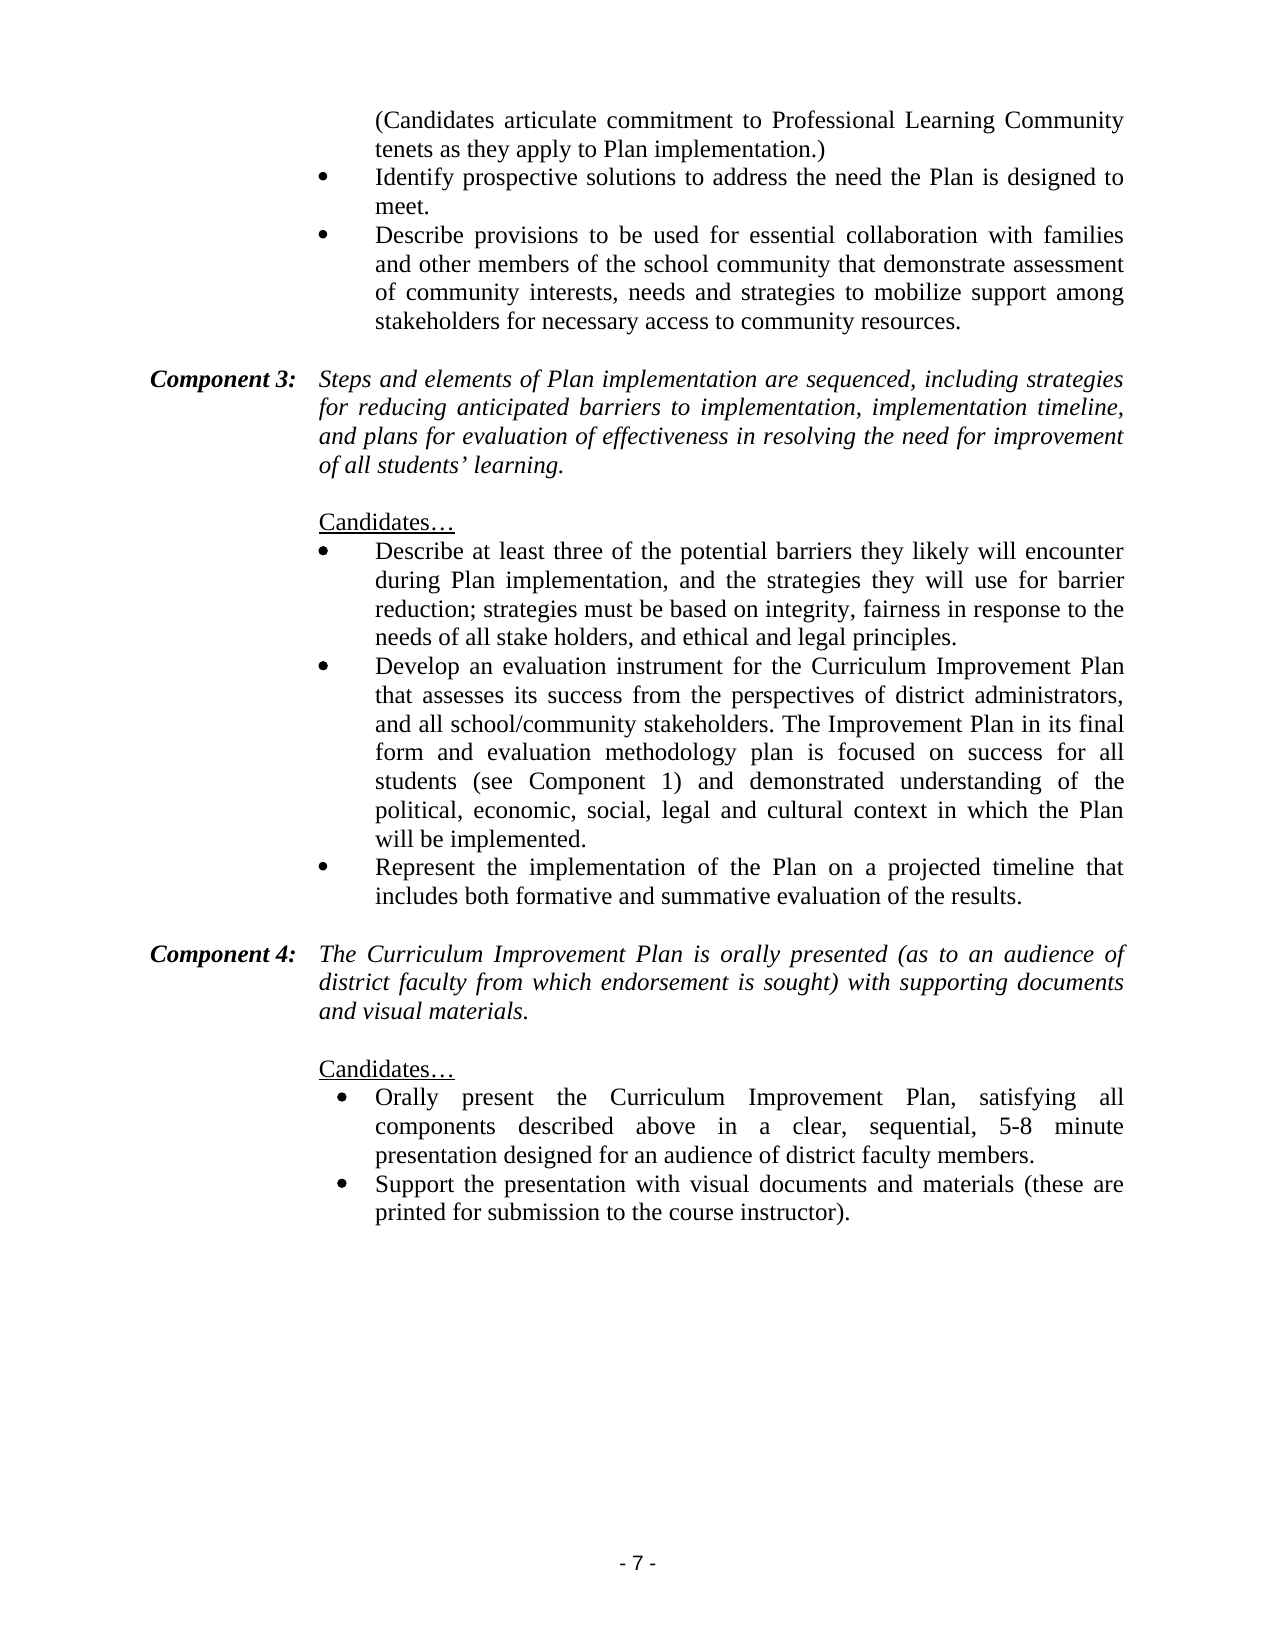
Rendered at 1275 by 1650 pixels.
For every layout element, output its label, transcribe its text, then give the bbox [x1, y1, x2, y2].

text Component 4: The Curriculum Improvement Plan is orally presented (as to an audience of district faculty from which endorsement is sought) with supporting documents and visual materials. [150, 939, 1125, 1025]
text Candidates… [319, 1054, 1125, 1082]
list Identify prospective solutions to address the need the Plan is designed to meet. [319, 162, 1125, 220]
list Describe provisions to be used for essential collaboration with families and other members of the school community that demonstrate assessment of community interests, needs and strategies to mobilize support among stakeholders for necessary access to community resources. [319, 220, 1125, 335]
list Represent the implementation of the Plan on a projected timeline that includes both formative and summative evaluation of the results. [319, 852, 1125, 910]
list Describe at least three of the potential barriers they likely will encounter during Plan implementation, and the strategies they will use for barrier reduction; strategies must be based on integrity, fairness in response to the needs of all stake holders, and ethical and legal principles. [319, 536, 1125, 651]
list Support the presentation with visual documents and materials (these are printed for submission to the course instructor). [337, 1169, 1125, 1226]
text Component 3: Steps and elements of Plan implementation are sequenced, including strategies for reducing anticipated barriers to implementation, implementation timeline, and plans for evaluation of effectiveness in resolving the need for improvement of all students’ learning. [150, 364, 1125, 479]
list Develop an evaluation instrument for the Curriculum Improvement Plan that assesses its success from the perspectives of district administrators, and all school/community stakeholders. The Improvement Plan in its final form and evaluation methodology plan is focused on success for all students (see Component 1) and demonstrated understanding of the political, economic, social, legal and cultural context in which the Plan will be implemented. [319, 651, 1125, 852]
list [319, 105, 1125, 162]
list Orally present the Curriculum Improvement Plan, satisfying all components described above in a clear, sequential, 5-8 minute presentation designed for an audience of district faculty members. [337, 1082, 1125, 1169]
text Candidates… [319, 507, 1125, 536]
